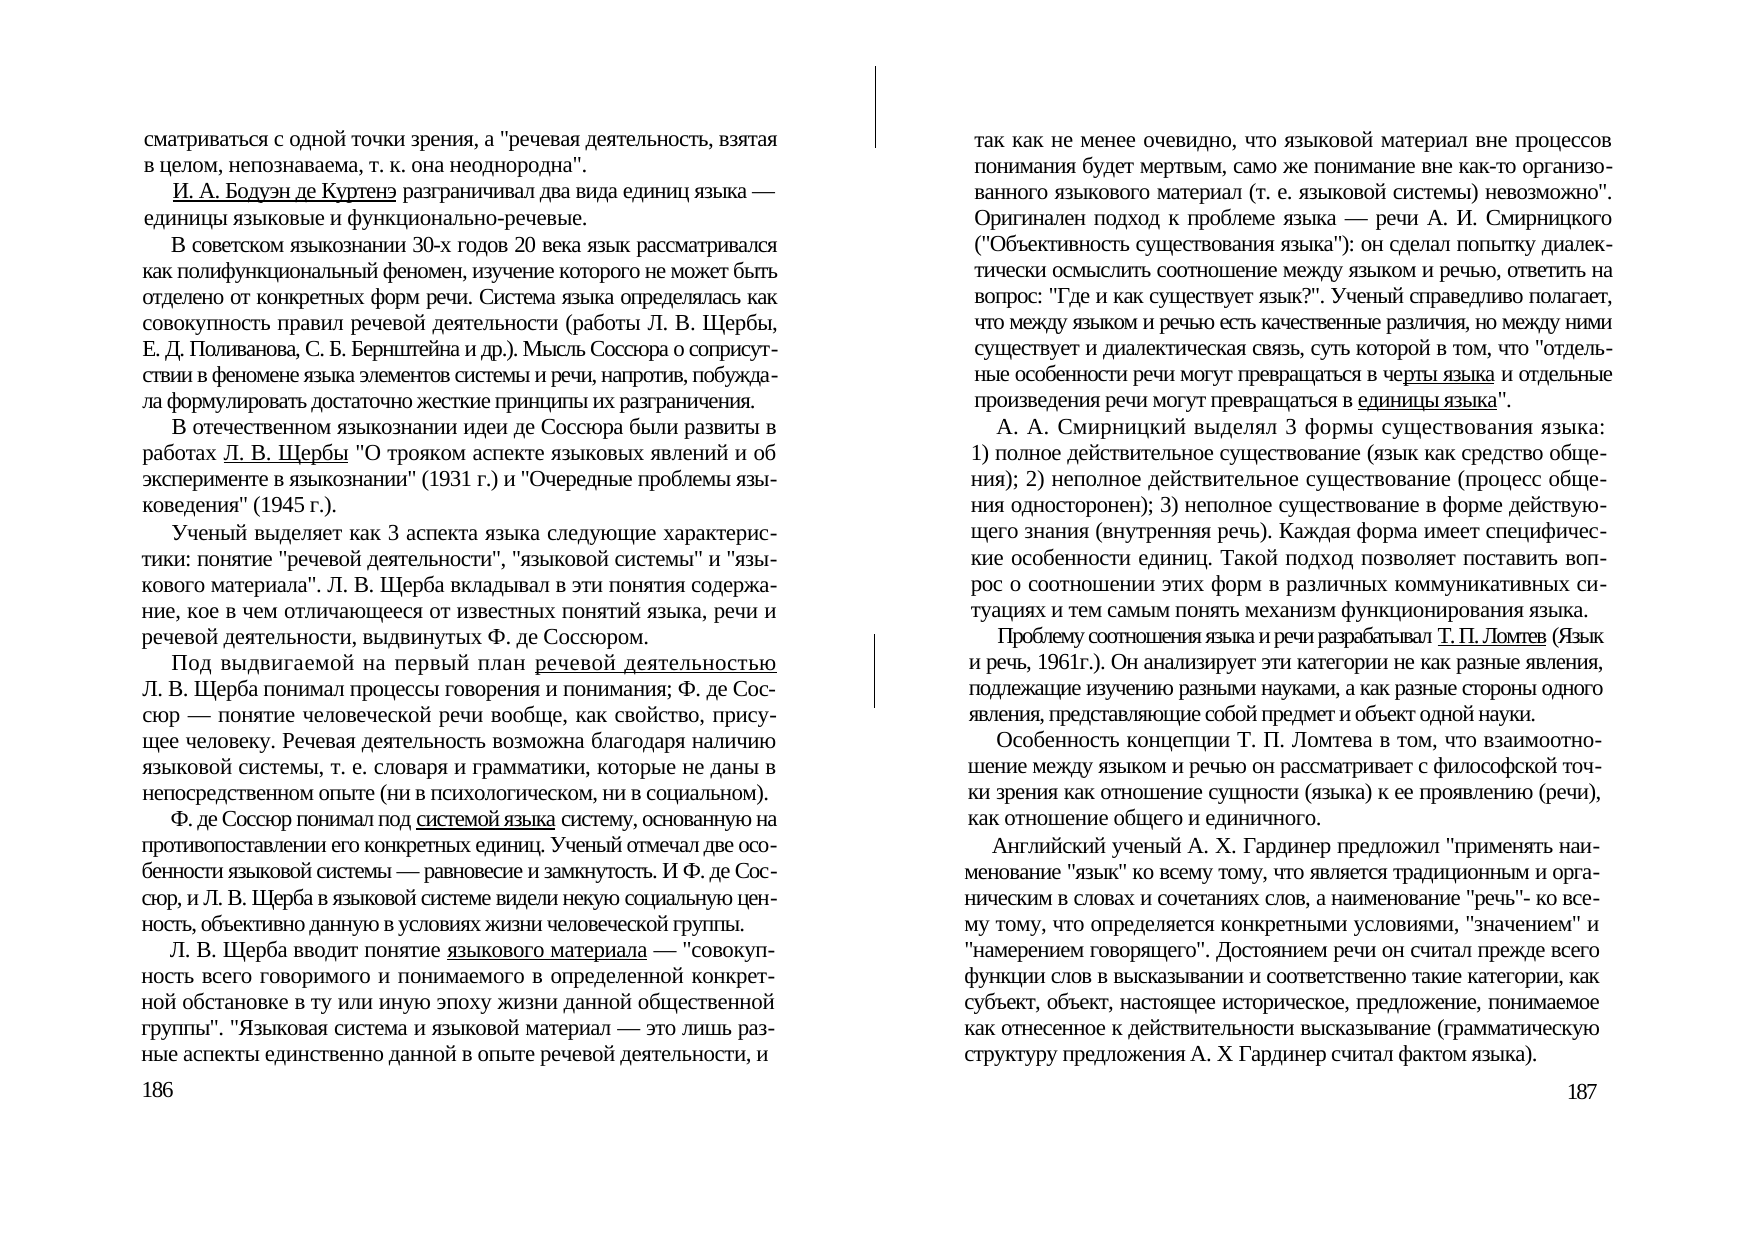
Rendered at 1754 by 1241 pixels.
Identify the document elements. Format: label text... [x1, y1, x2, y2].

text 186 [141, 1076, 779, 1103]
text Особенность концепции Т. П. Ломтева в том, что взаимоотношение между языком и речью он рассматривает с философской точки зрения как отношение сущности (языка) к ее проявлению (речи), как отношение общего и единичного. [968, 726, 1602, 831]
text 187 [1567, 1078, 1613, 1105]
text Ученый выделяет как 3 аспекта языка следующие характеристики: понятие "речевой деятельности", "языковой системы" и "языкового материала". Л. В. Щерба вкладывал в эти понятия содержание, кое в чем отличающееся от известных понятий языка, речи и речевой деятельности, выдвинутых Ф. де Соссюром. [141, 519, 777, 650]
text А. А. Смирницкий выделял 3 формы существования языка: 1) полное действительное существование (язык как средство общения); 2) неполное действительное существование (процесс общения односторонен); 3) неполное существование в форме действующего знания (внутренняя речь). Каждая форма имеет специфические особенности единиц. Такой подход позволяет поставить вопрос о соотношении этих форм в различных коммуникативных ситуациях и тем самым понять механизм функционирования языка. [971, 414, 1607, 622]
text Л. В. Щерба вводит понятие языкового материала — "совокупность всего говоримого и понимаемого в определенной конкретной обстановке в ту или иную эпоху жизни данной общественной группы". "Языковая система и языковой материал — это лишь разные аспекты единственно данной в опыте речевой деятельности, и [141, 936, 775, 1066]
text Английский ученый А. X. Гардинер предложил "применять наименование "язык" ко всему тому, что является традиционным и органическим в словах и сочетаниях слов, а наименование "речь"- ко всему тому, что определяется конкретными условиями, "значением" и "намерением говорящего". Достоянием речи он считал прежде всего функции слов в высказывании и соответственно такие категории, как субъект, объект, настоящее историческое, предложение, понимаемое как отнесенное к действительности высказывание (грамматическую структуру предложения А. X Гардинер считал фактом языка). [964, 833, 1600, 1067]
text Ф. де Соссюр понимал под системой языка систему, основанную на противопоставлении его конкретных единиц. Ученый отмечал две особенности языковой системы — равновесие и замкнутость. И Ф. де Соссюр, и Л. В. Щерба в языковой системе видели некую социальную ценность, объективно данную в условиях жизни человеческой группы. [141, 806, 777, 936]
text И. А. Бодуэн де Куртенэ разграничивал два вида единиц языка — единицы языковые и функционально-речевые. [143, 178, 775, 230]
text сматриваться с одной точки зрения, а "речевая деятельность, взятая в целом, непознаваема, т. к. она неоднородна". [143, 126, 778, 178]
text В советском языкознании 30-х годов 20 века язык рассматривался как полифункциональный феномен, изучение которого не может быть отделено от конкретных форм речи. Система языка определялась как совокупность правил речевой деятельности (работы Л. В. Щербы, Е. Д. Поливанова, С. Б. Бернштейна и др.). Мысль Соссюра о соприсутствии в феномене языка элементов системы и речи, напротив, побуждала формулировать достаточно жесткие принципы их разграничения. [142, 231, 778, 413]
text В отечественном языкознании идеи де Соссюра были развиты в работах Л. В. Щербы "О трояком аспекте языковых явлений и об эксперименте в языкознании" (1931 г.) и "Очередные проблемы языковедения" (1945 г.). [142, 413, 777, 518]
text Под выдвигаемой на первый план речевой деятельностью Л. В. Щерба понимал процессы говорения и понимания; Ф. де Сос-сюр — понятие человеческой речи вообще, как свойство, присущее человеку. Речевая деятельность возможна благодаря наличию языковой системы, т. е. словаря и грамматики, которые не даны в непосредственном опыте (ни в психологическом, ни в социальном). [142, 650, 777, 806]
text так как не менее очевидно, что языковой материал вне процессов понимания будет мертвым, само же понимание вне как-то организованного языкового материал (т. е. языковой системы) невозможно". Оригинален подход к проблеме языка — речи А. И. Смирницкого ("Объективность существования языка"): он сделал попытку диалектически осмыслить соотношение между языком и речью, ответить на вопрос: "Где и как существует язык?". Ученый справедливо полагает, что между языком и речью есть качественные различия, но между ними существует и диалектическая связь, суть которой в том, что "отдельные особенности речи могут превращаться в черты языка и отдельные произведения речи могут превращаться в единицы языка". [974, 126, 1613, 413]
text Проблему соотношения языка и речи разрабатывал Т. П. Ломтев (Язык и речь, 1961г.). Он анализирует эти категории не как разные явления, подлежащие изучению разными науками, а как разные стороны одного явления, представляющие собой предмет и объект одной науки. [968, 622, 1604, 726]
